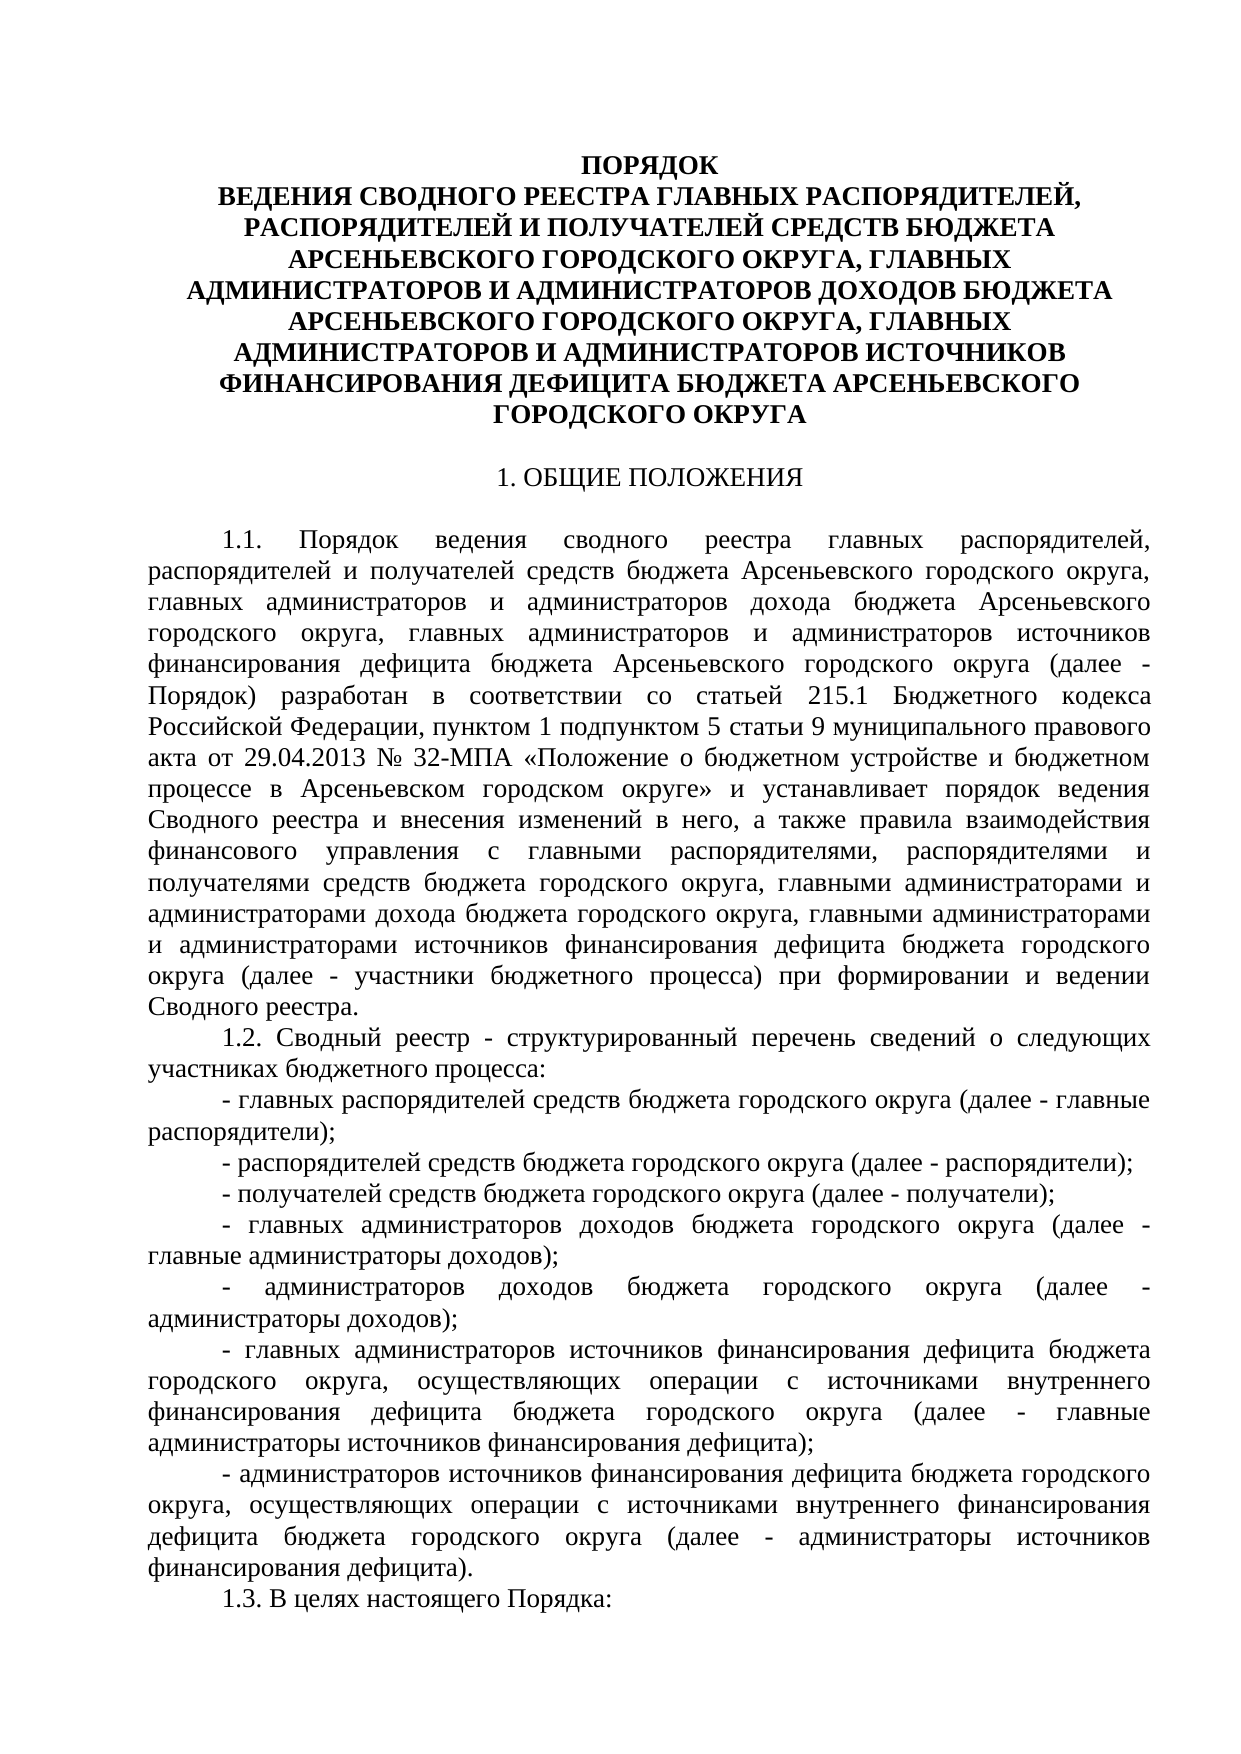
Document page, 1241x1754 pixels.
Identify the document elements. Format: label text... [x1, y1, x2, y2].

text 1.2. Сводный реестр - структурированный перечень сведений о следующих участниках бюджетного процесса: [148, 1021, 1152, 1084]
text - главных администраторов доходов бюджета городского округа (далее - главные администраторы доходов); [148, 1208, 1152, 1271]
text - администраторов источников финансирования дефицита бюджета городского округа, осуществляющих операции с источниками внутреннего финансирования дефицита бюджета городского округа (далее - администраторы источников финансирования дефицита). [148, 1457, 1152, 1582]
text - распорядителей средств бюджета городского округа (далее - распорядители); [148, 1146, 1152, 1177]
text - получателей средств бюджета городского округа (далее - получатели); [148, 1177, 1152, 1208]
text 1.3. В целях настоящего Порядка: [148, 1582, 1152, 1613]
text - администраторов доходов бюджета городского округа (далее - администраторы доходов); [148, 1271, 1152, 1333]
text 1.1. Порядок ведения сводного реестра главных распорядителей, распорядителей и получателей средств бюджета Арсеньевского городского округа, главных администраторов и администраторов дохода бюджета Арсеньевского городского округа, главных администраторов и администраторов источников финансирования дефицита бюджета Арсеньевского городского округа (далее - Порядок) разработан в соответствии со статьей 215.1 Бюджетного кодекса Российской Федерации, пунктом 1 подпунктом 5 статьи 9 муниципального правового акта от 29.04.2013 № 32-МПА «Положение о бюджетном устройстве и бюджетном процессе в Арсеньевском городском округе» и устанавливает порядок ведения Сводного реестра и внесения изменений в него, а также правила взаимодействия финансового управления с главными распорядителями, распорядителями и получателями средств бюджета городского округа, главными администраторами и администраторами дохода бюджета городского округа, главными администраторами и администраторами источников финансирования дефицита бюджета городского округа (далее - участники бюджетного процесса) при формировании и ведении Сводного реестра. [148, 523, 1152, 1021]
text ПОРЯДОК [148, 149, 1152, 180]
text - главных администраторов источников финансирования дефицита бюджета городского округа, осуществляющих операции с источниками внутреннего финансирования дефицита бюджета городского округа (далее - главные администраторы источников финансирования дефицита); [148, 1333, 1152, 1457]
text - главных распорядителей средств бюджета городского округа (далее - главные распорядители); [148, 1084, 1152, 1146]
text ВЕДЕНИЯ СВОДНОГО РЕЕСТРА ГЛАВНЫХ РАСПОРЯДИТЕЛЕЙ, РАСПОРЯДИТЕЛЕЙ И ПОЛУЧАТЕЛЕЙ СРЕДСТВ БЮДЖЕТА АРСЕНЬЕВСКОГО ГОРОДСКОГО ОКРУГА, ГЛАВНЫХ АДМИНИСТРАТОРОВ И АДМИНИСТРАТОРОВ ДОХОДОВ БЮДЖЕТА АРСЕНЬЕВСКОГО ГОРОДСКОГО ОКРУГА, ГЛАВНЫХ АДМИНИСТРАТОРОВ И АДМИНИСТРАТОРОВ ИСТОЧНИКОВ ФИНАНСИРОВАНИЯ ДЕФИЦИТА БЮДЖЕТА АРСЕНЬЕВСКОГО ГОРОДСКОГО ОКРУГА [148, 180, 1152, 429]
text 1. ОБЩИЕ ПОЛОЖЕНИЯ [148, 461, 1152, 492]
